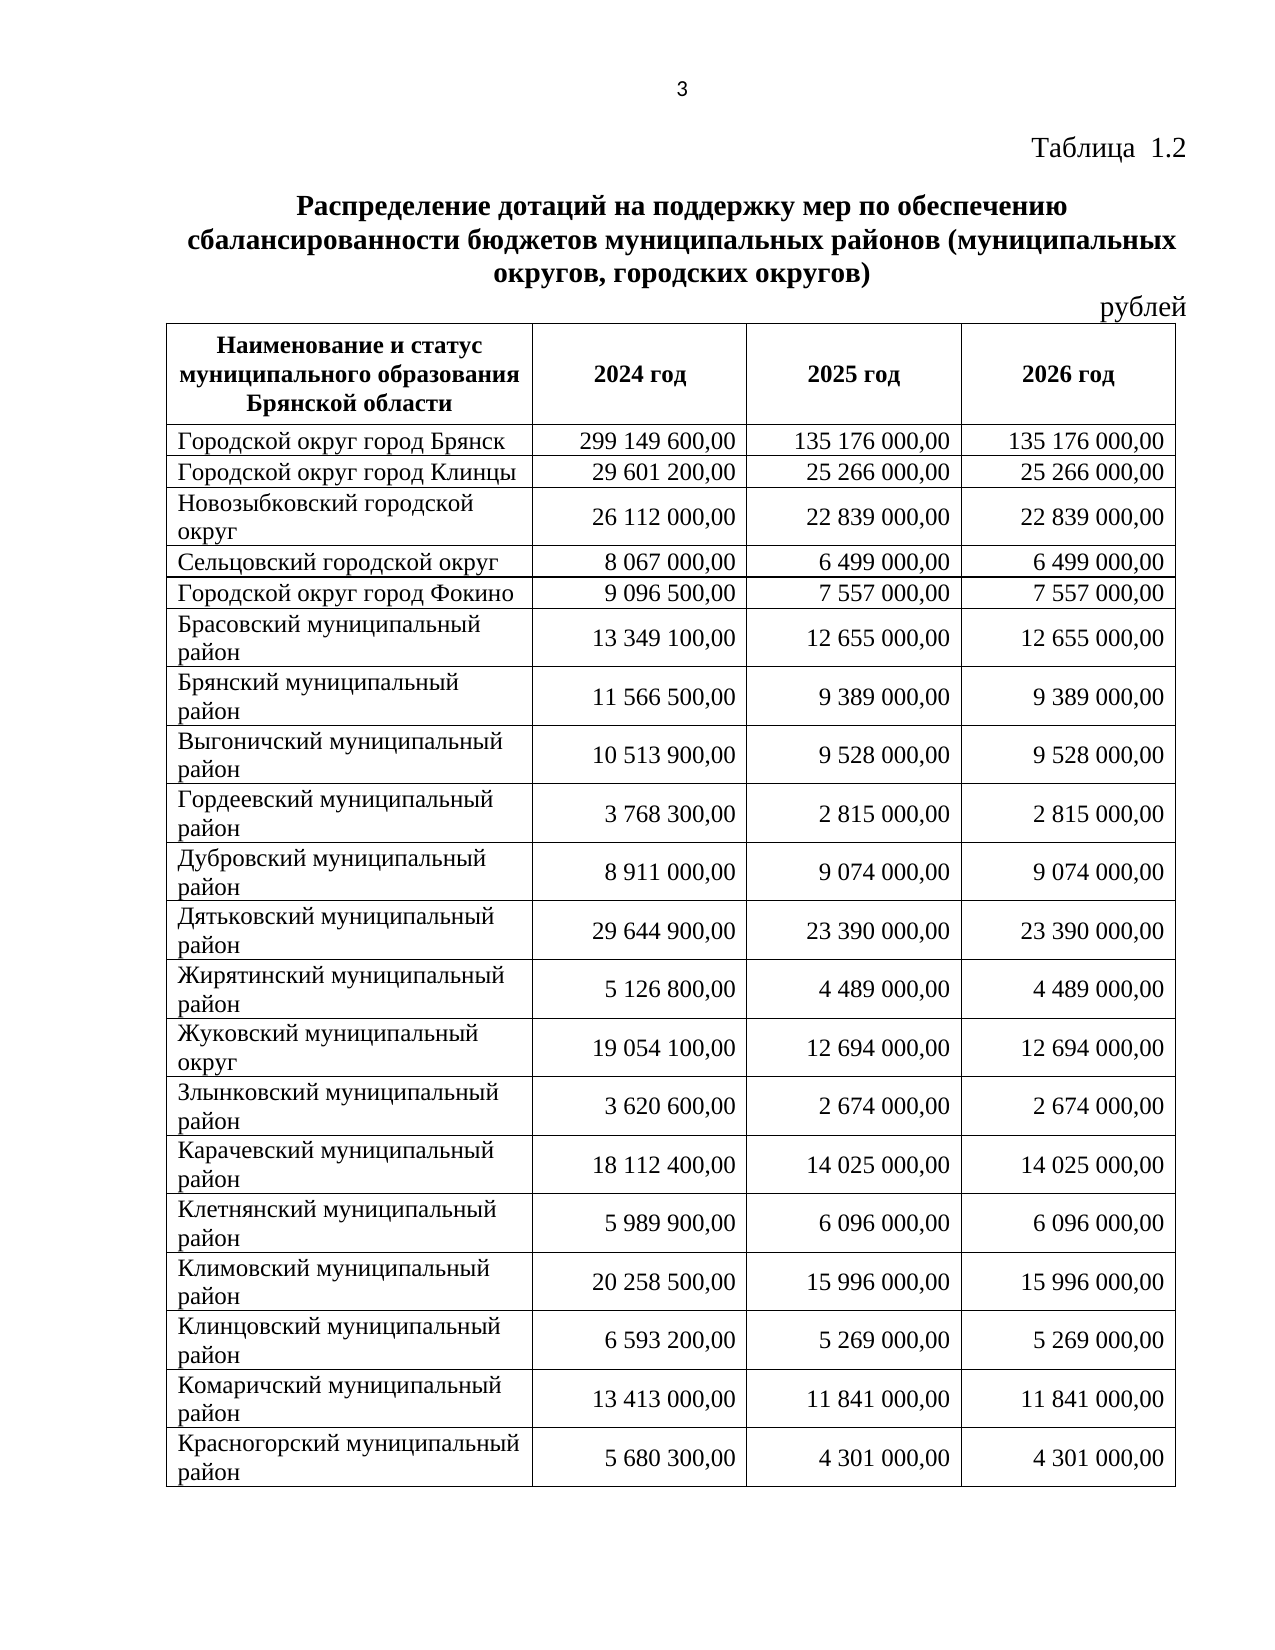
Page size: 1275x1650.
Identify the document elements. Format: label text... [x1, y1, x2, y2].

table_cell Дятьковский муниципальный район [167, 901, 532, 959]
table_cell Клетнянский муниципальный район [167, 1194, 532, 1252]
table_cell 6 096 000,00 [962, 1194, 1175, 1252]
table_cell Дубровский муниципальный район [167, 843, 532, 900]
table_cell 5 989 900,00 [533, 1194, 746, 1252]
table_cell 12 655 000,00 [747, 609, 961, 666]
table_cell 3 768 300,00 [533, 784, 746, 842]
table_cell 18 112 400,00 [533, 1136, 746, 1193]
table_cell 135 176 000,00 [962, 425, 1175, 455]
table_cell 11 841 000,00 [747, 1370, 961, 1427]
table_cell Гордеевский муниципальный район [167, 784, 532, 842]
table_cell 6 593 200,00 [533, 1311, 746, 1369]
table_cell 13 413 000,00 [533, 1370, 746, 1427]
text Распределение дотаций на поддержку мер по обеспечению сбалансированности бюджетов муниципальных районов (муниципальных округов, городских округов) [177, 188, 1186, 289]
table_cell 13 349 100,00 [533, 609, 746, 666]
table_cell 2 674 000,00 [962, 1077, 1175, 1134]
table_cell 7 557 000,00 [962, 578, 1175, 608]
table_cell 29 644 900,00 [533, 901, 746, 959]
table_cell 12 694 000,00 [962, 1019, 1175, 1076]
table_cell 6 096 000,00 [747, 1194, 961, 1252]
table_cell 8 067 000,00 [533, 546, 746, 576]
table_cell Брасовский муниципальный район [167, 609, 532, 666]
table_cell Городской округ город Фокино [167, 578, 532, 608]
table_cell 4 489 000,00 [962, 960, 1175, 1017]
table_cell Жирятинский муниципальный район [167, 960, 532, 1017]
table_cell 2 674 000,00 [747, 1077, 961, 1134]
table_cell 9 528 000,00 [962, 726, 1175, 783]
table_cell 135 176 000,00 [747, 425, 961, 455]
table_cell Комаричский муниципальный район [167, 1370, 532, 1427]
table_cell 9 074 000,00 [962, 843, 1175, 900]
table_cell 5 269 000,00 [962, 1311, 1175, 1369]
table_cell 20 258 500,00 [533, 1253, 746, 1310]
table_cell 19 054 100,00 [533, 1019, 746, 1076]
table_cell 26 112 000,00 [533, 488, 746, 545]
table_cell 14 025 000,00 [962, 1136, 1175, 1193]
table_cell Брянский муниципальный район [167, 667, 532, 725]
table_cell 11 841 000,00 [962, 1370, 1175, 1427]
table_cell 11 566 500,00 [533, 667, 746, 725]
text рублей [177, 289, 1186, 322]
table_cell 9 074 000,00 [747, 843, 961, 900]
table_cell Клинцовский муниципальный район [167, 1311, 532, 1369]
table_cell 12 694 000,00 [747, 1019, 961, 1076]
table_cell 4 301 000,00 [962, 1428, 1175, 1486]
table_cell 5 680 300,00 [533, 1428, 746, 1486]
table_cell 5 126 800,00 [533, 960, 746, 1017]
table_cell 7 557 000,00 [747, 578, 961, 608]
table_cell 6 499 000,00 [962, 546, 1175, 576]
table_cell 299 149 600,00 [533, 425, 746, 455]
table_cell Городской округ город Брянск [167, 425, 532, 455]
table_cell 25 266 000,00 [747, 456, 961, 487]
table_header 2026 год [962, 324, 1175, 424]
table_cell Злынковский муниципальный район [167, 1077, 532, 1134]
table_cell 23 390 000,00 [962, 901, 1175, 959]
table_cell 4 489 000,00 [747, 960, 961, 1017]
table_header Наименование и статус муниципального образования Брянской области [167, 324, 532, 424]
table_cell 6 499 000,00 [747, 546, 961, 576]
table_header 2024 год [533, 324, 746, 424]
table_cell 23 390 000,00 [747, 901, 961, 959]
table_cell 3 620 600,00 [533, 1077, 746, 1134]
text Таблица 1.2 [177, 130, 1186, 163]
table_cell 9 096 500,00 [533, 578, 746, 608]
table_header 2025 год [747, 324, 961, 424]
table_cell 15 996 000,00 [962, 1253, 1175, 1310]
table_cell Жуковский муниципальный округ [167, 1019, 532, 1076]
table_cell 29 601 200,00 [533, 456, 746, 487]
table_cell 5 269 000,00 [747, 1311, 961, 1369]
table_cell 22 839 000,00 [747, 488, 961, 545]
table_cell 9 528 000,00 [747, 726, 961, 783]
table_cell Выгоничский муниципальный район [167, 726, 532, 783]
table_cell 22 839 000,00 [962, 488, 1175, 545]
table_cell 14 025 000,00 [747, 1136, 961, 1193]
table_cell 9 389 000,00 [747, 667, 961, 725]
table_cell Климовский муниципальный район [167, 1253, 532, 1310]
table_cell Городской округ город Клинцы [167, 456, 532, 487]
table_cell 15 996 000,00 [747, 1253, 961, 1310]
table_cell Сельцовский городской округ [167, 546, 532, 576]
table_cell 25 266 000,00 [962, 456, 1175, 487]
table_cell 2 815 000,00 [962, 784, 1175, 842]
table_cell 9 389 000,00 [962, 667, 1175, 725]
table_cell Красногорский муниципальный район [167, 1428, 532, 1486]
table_cell 4 301 000,00 [747, 1428, 961, 1486]
table_cell Карачевский муниципальный район [167, 1136, 532, 1193]
table_cell 12 655 000,00 [962, 609, 1175, 666]
table_cell 8 911 000,00 [533, 843, 746, 900]
table_cell 2 815 000,00 [747, 784, 961, 842]
table_cell 10 513 900,00 [533, 726, 746, 783]
table_cell Новозыбковский городской округ [167, 488, 532, 545]
